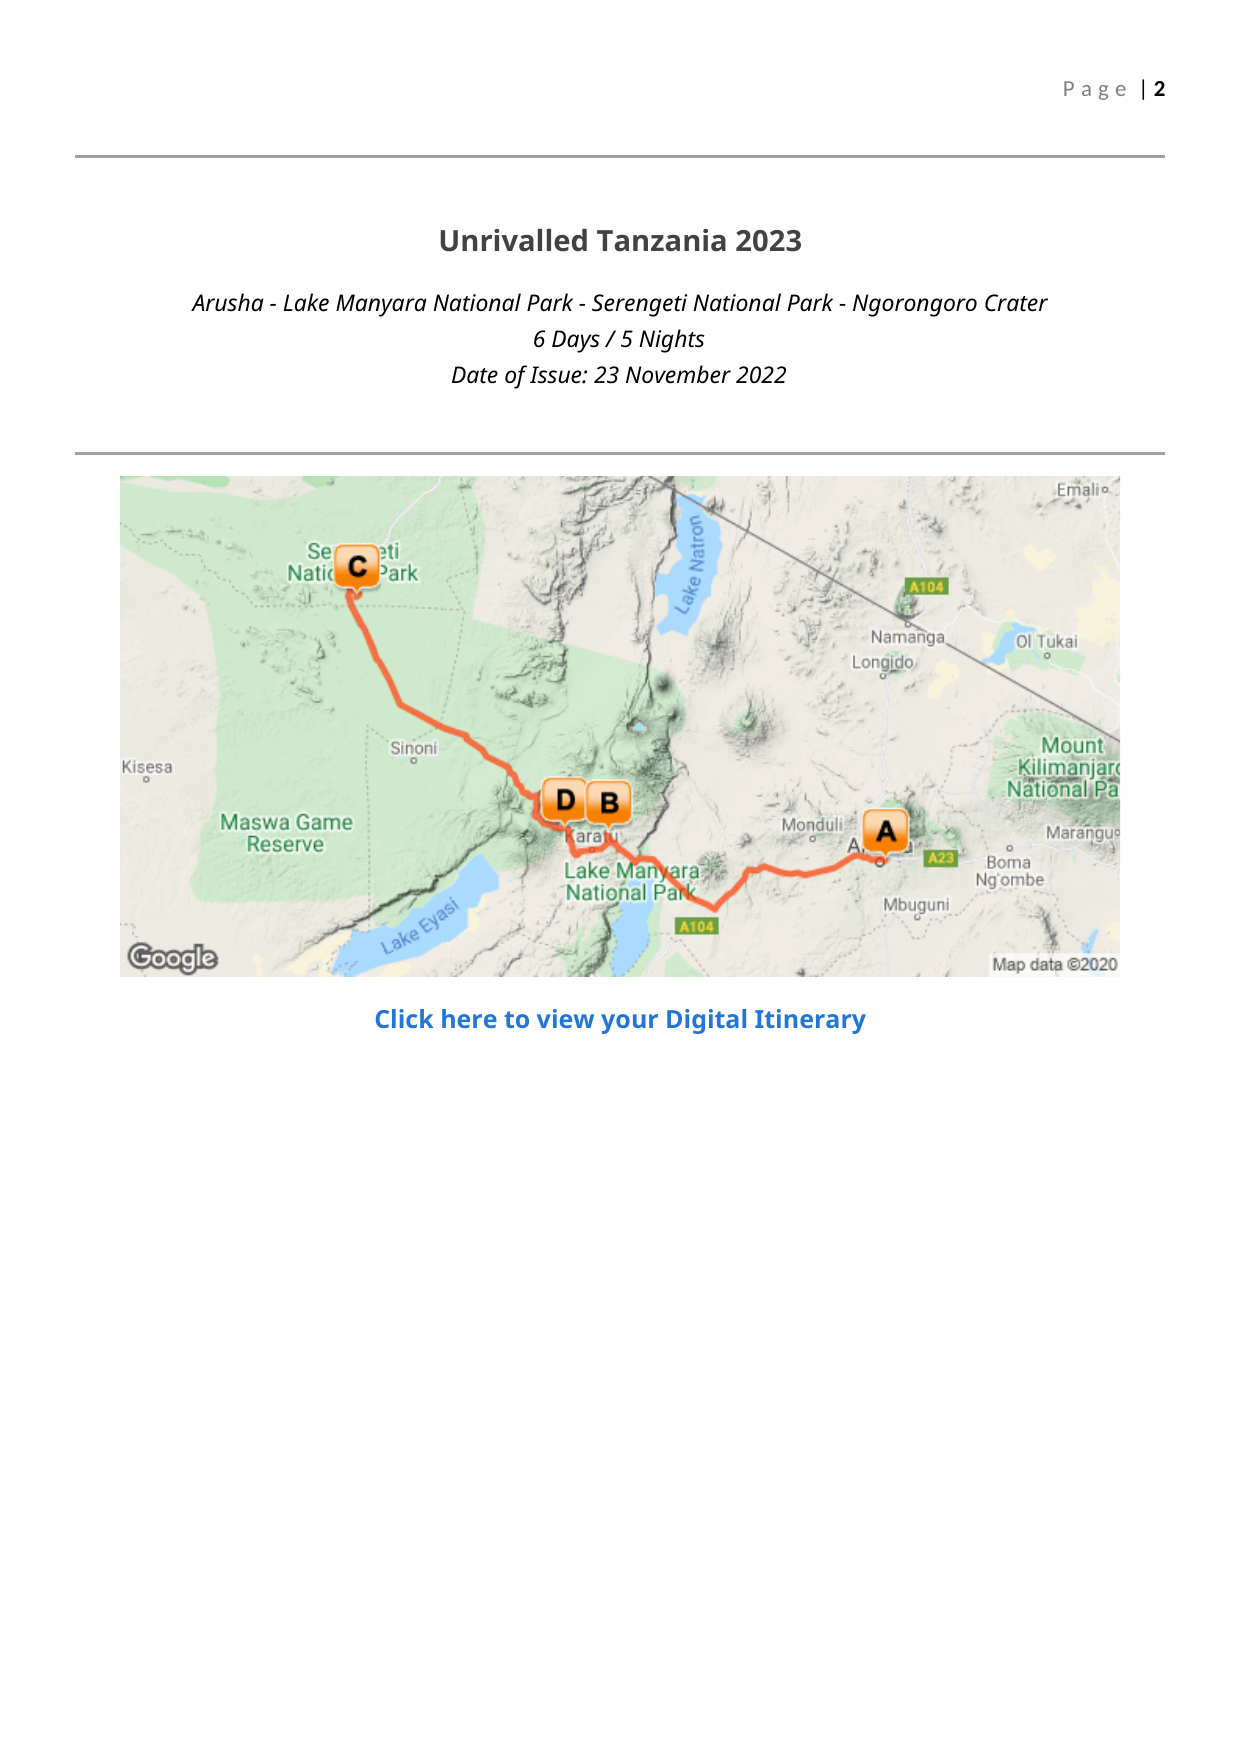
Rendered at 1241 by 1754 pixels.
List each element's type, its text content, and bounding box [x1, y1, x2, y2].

text Arusha - Lake Manyara National Park - Serengeti National Park - Ngorongoro Crater 6 Days / 5 Nights Date of Issue: 23 November 2022 [75, 287, 1165, 422]
subtitle Click here to view your Digital Itinerary [75, 1001, 1165, 1036]
text Unrivalled Tanzania 2023 [75, 220, 1165, 260]
